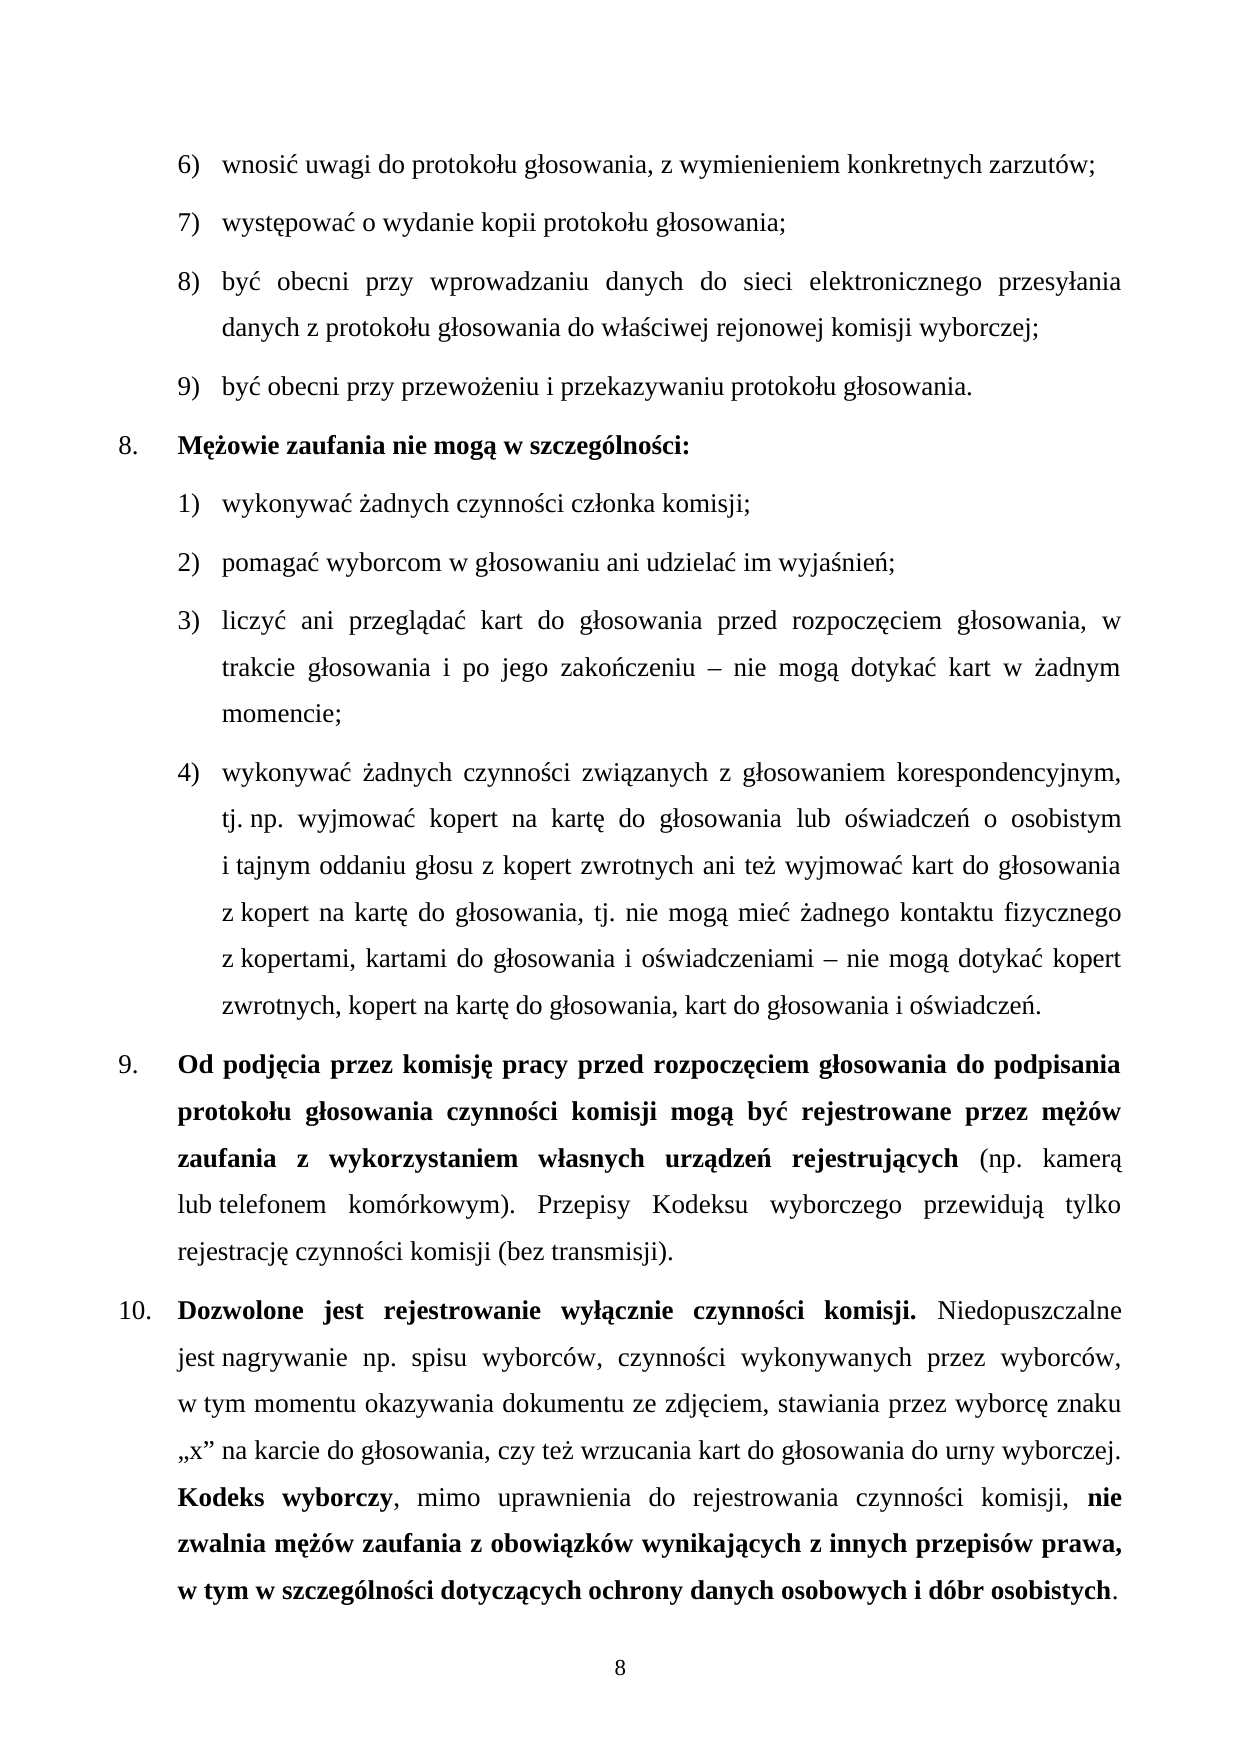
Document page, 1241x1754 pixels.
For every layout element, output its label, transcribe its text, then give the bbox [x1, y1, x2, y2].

list wykonywać żadnych czynności związanych z głosowaniem korespondencyjnym, tj. np. wyjmować kopert na kartę do głosowania lub oświadczeń o osobistym i tajnym oddaniu głosu z kopert zwrotnych ani też wyjmować kart do głosowania z kopert na kartę do głosowania, tj. nie mogą mieć żadnego kontaktu fizycznego z kopertami, kartami do głosowania i oświadczeniami – nie mogą dotykać kopert zwrotnych, kopert na kartę do głosowania, kart do głosowania i oświadczeń. [177, 756, 1122, 1020]
list Dozwolone jest rejestrowanie wyłącznie czynności komisji. Niedopuszczalne jest nagrywanie np. spisu wyborców, czynności wykonywanych przez wyborców, w tym momentu okazywania dokumentu ze zdjęciem, stawiania przez wyborcę znaku „x” na karcie do głosowania, czy też wrzucania kart do głosowania do urny wyborczej. Kodeks wyborczy, mimo uprawnienia do rejestrowania czynności komisji, nie zwalnia mężów zaufania z obowiązków wynikających z innych przepisów prawa, w tym w szczególności dotyczących ochrony danych osobowych i dóbr osobistych. [118, 1294, 1122, 1605]
list być obecni przy wprowadzaniu danych do sieci elektronicznego przesyłania danych z protokołu głosowania do właściwej rejonowej komisji wyborczej; [177, 264, 1122, 342]
list być obecni przy przewożeniu i przekazywaniu protokołu głosowania. [177, 370, 1122, 401]
list Od podjęcia przez komisję pracy przed rozpoczęciem głosowania do podpisania protokołu głosowania czynności komisji mogą być rejestrowane przez mężów zaufania z wykorzystaniem własnych urządzeń rejestrujących (np. kamerą lub telefonem komórkowym). Przepisy Kodeksu wyborczego przewidują tylko rejestrację czynności komisji (bez transmisji). [118, 1048, 1122, 1266]
list wnosić uwagi do protokołu głosowania, z wymienieniem konkretnych zarzutów; [177, 148, 1122, 179]
list pomagać wyborcom w głosowaniu ani udzielać im wyjaśnień; [177, 546, 1122, 577]
list Mężowie zaufania nie mogą w szczególności: [118, 429, 1122, 460]
list wykonywać żadnych czynności członka komisji; [177, 487, 1122, 518]
list występować o wydanie kopii protokołu głosowania; [177, 206, 1122, 237]
list liczyć ani przeglądać kart do głosowania przed rozpoczęciem głosowania, w trakcie głosowania i po jego zakończeniu – nie mogą dotykać kart w żadnym momencie; [177, 604, 1122, 729]
